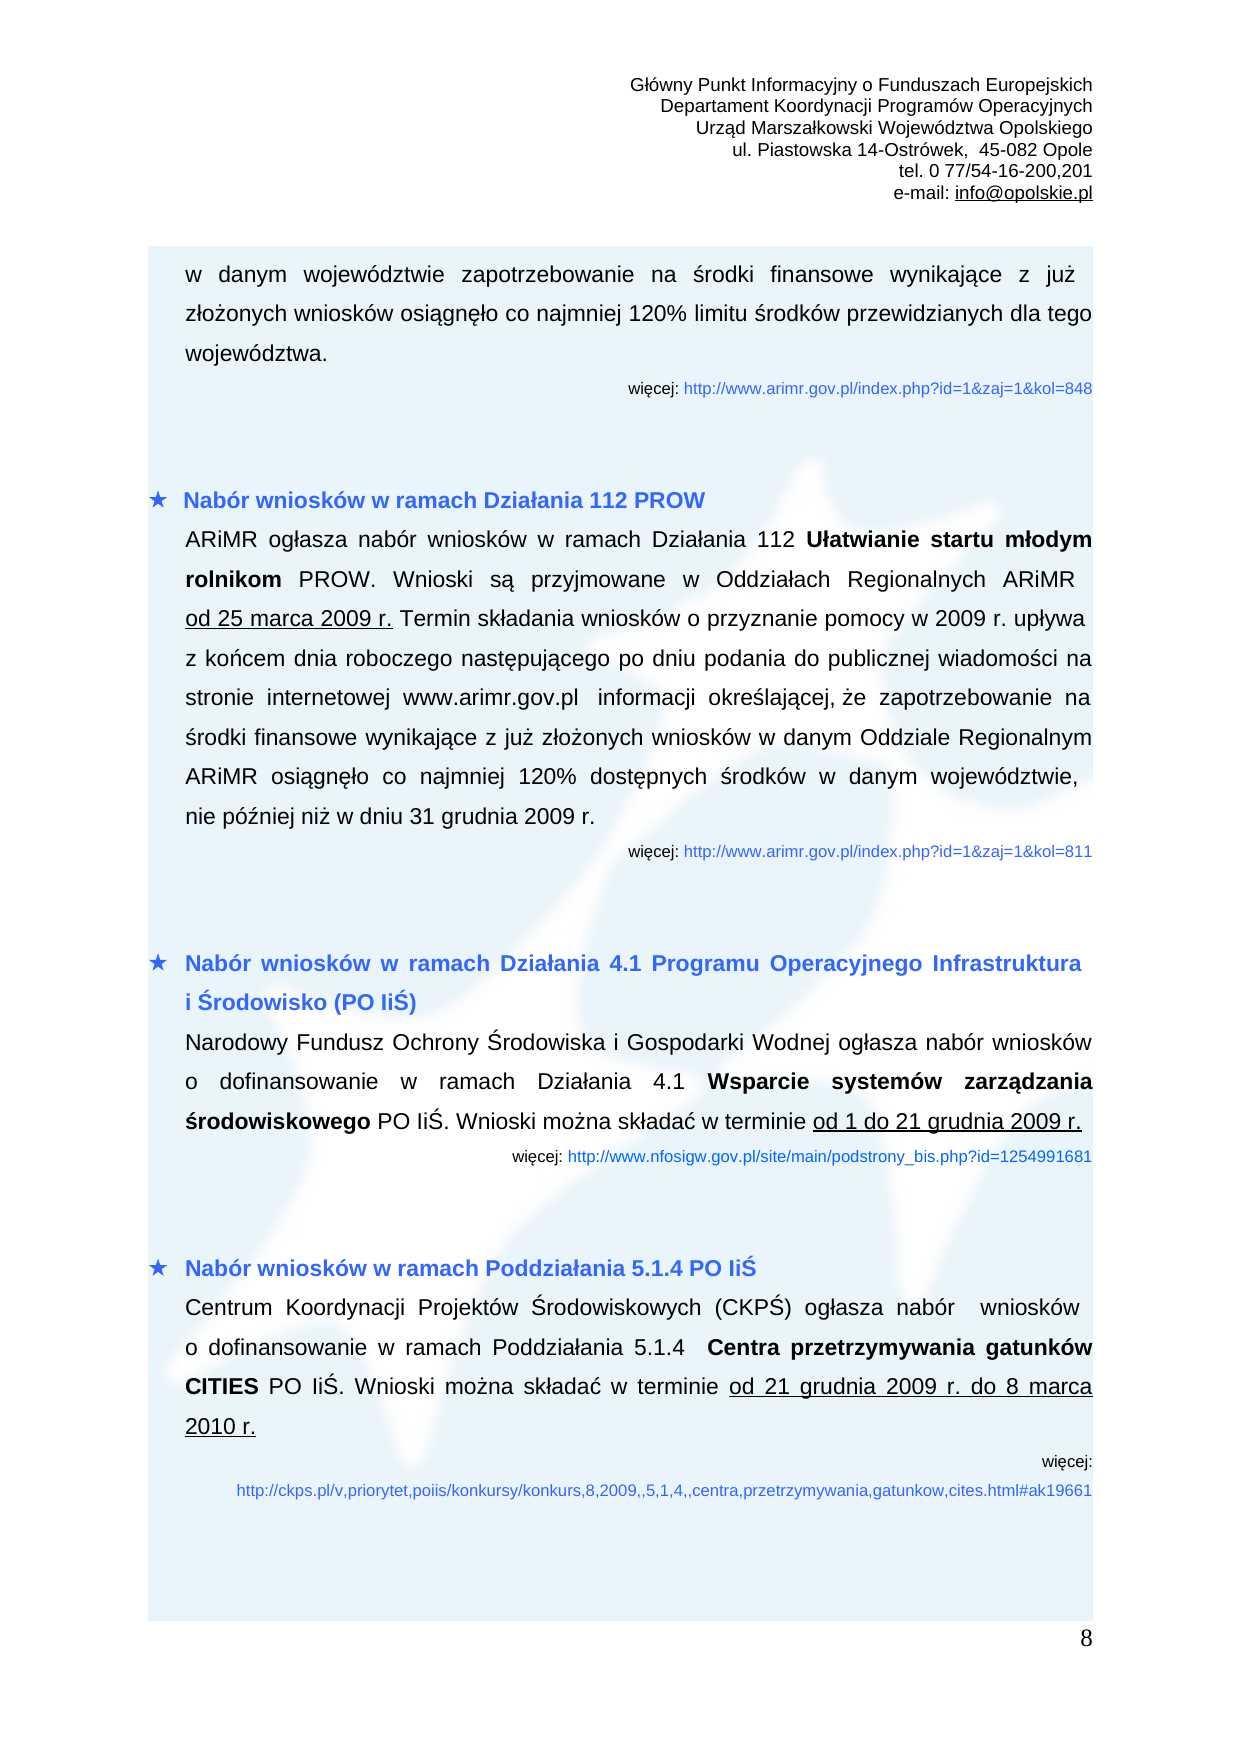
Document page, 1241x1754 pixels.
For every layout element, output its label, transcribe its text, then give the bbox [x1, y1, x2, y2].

text w danym województwie zapotrzebowanie na środki finansowe wynikające z już złożonych wniosków osiągnęło co najmniej 120% limitu środków przewidzianych dla tego województwa. [185, 261, 1093, 366]
list Nabór wniosków w ramach Poddziałania 5.1.4 PO IiŚ [148, 1255, 1093, 1281]
text więcej: http://www.nfosigw.gov.pl/site/main/podstrony_bis.php?id=1254991681 [185, 1147, 1093, 1166]
list Nabór wniosków w ramach Działania 112 PROW [148, 487, 1093, 513]
text więcej: http://www.arimr.gov.pl/index.php?id=1&zaj=1&kol=848 [185, 379, 1093, 398]
text więcej: http://www.arimr.gov.pl/index.php?id=1&zaj=1&kol=811 [185, 842, 1093, 861]
text środki finansowe wynikające z już złożonych wniosków w danym Oddziale Regionalnym ARiMR osiągnęło co najmniej 120% dostępnych środków w danym województwie, nie później niż w dniu 31 grudnia 2009 r. [185, 724, 1093, 829]
picture [148, 1281, 1093, 1621]
text ARiMR ogłasza nabór wniosków w ramach Działania 112 Ułatwianie startu młodym rolnikom PROW. Wnioski są przyjmowane w Oddziałach Regionalnych ARiMR od 25 marca 2009 r. Termin składania wniosków o przyznanie pomocy w 2009 r. upływa z końcem dnia roboczego następującego po dniu podania do publicznej wiadomości na stronie internetowej www.arimr.gov.pl informacji określającej, że zapotrzebowanie na [185, 526, 1093, 711]
picture [148, 1016, 1093, 1255]
text Centrum Koordynacji Projektów Środowiskowych (CKPŚ) ogłasza nabór wniosków o dofinansowanie w ramach Poddziałania 5.1.4 Centra przetrzymywania gatunków CITIES PO IiŚ. Wnioski można składać w terminie od 21 grudnia 2009 r. do 8 marca 2010 r. [185, 1294, 1093, 1439]
picture [148, 513, 1093, 950]
text Narodowy Fundusz Ochrony Środowiska i Gospodarki Wodnej ogłasza nabór wniosków o dofinansowanie w ramach Działania 4.1 Wsparcie systemów zarządzania środowiskowego PO IiŚ. Wnioski można składać w terminie od 1 do 21 grudnia 2009 r. [185, 1029, 1093, 1134]
picture [148, 246, 1093, 487]
list Nabór wniosków w ramach Działania 4.1 Programu Operacyjnego Infrastruktura i Środowisko (PO IiŚ) [148, 950, 1093, 1016]
text więcej: http://ckps.pl/v,priorytet,poiis/konkursy/konkurs,8,2009,,5,1,4,,centra,przetrzymywania,gatunkow,cites.html#ak19661 [185, 1452, 1093, 1500]
